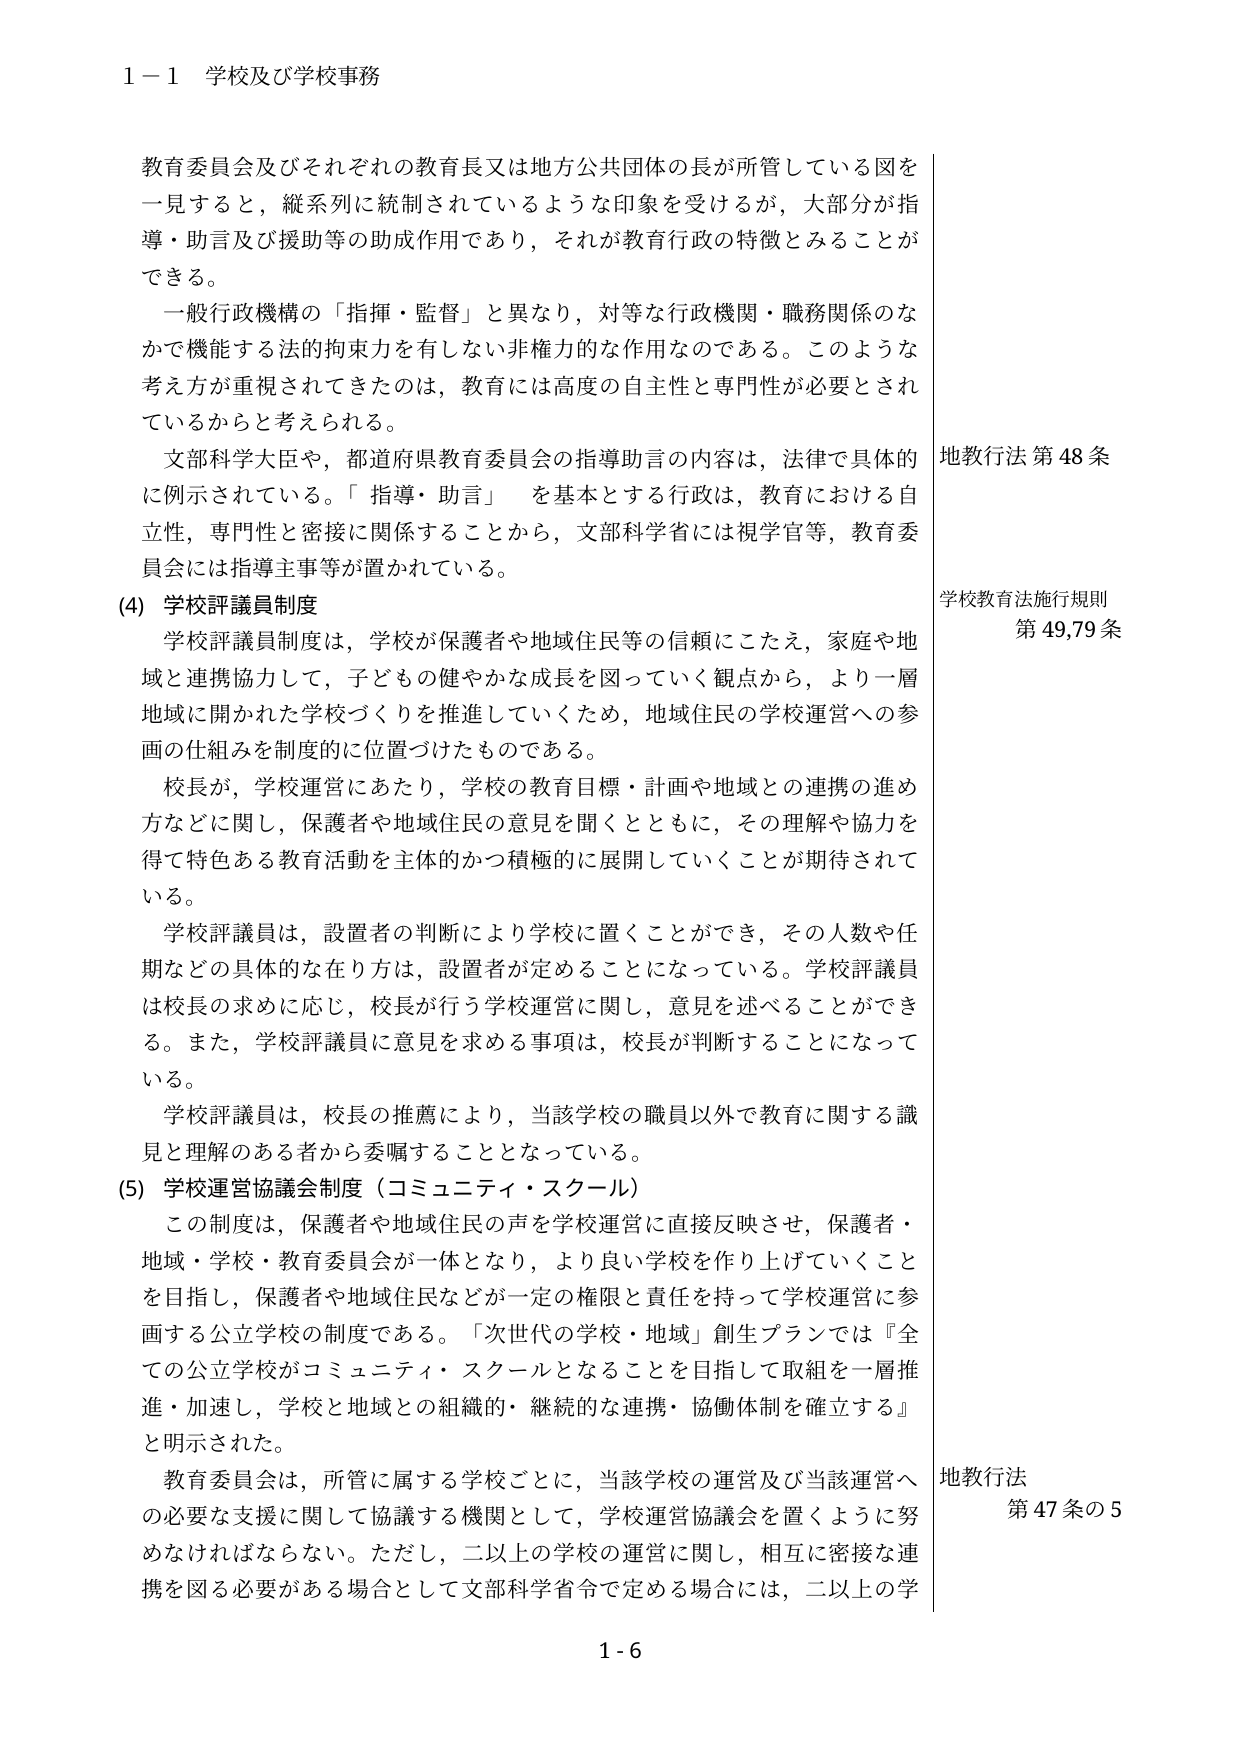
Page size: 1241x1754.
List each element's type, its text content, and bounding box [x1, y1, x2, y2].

text 学校評議員は，校長の推薦により，当該学校の職員以外で教育に関する識見と理解のある者から委嘱することとなっている。 [141, 1096, 921, 1169]
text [141, 148, 921, 294]
text (5) 学校運営協議会制度（コミュニティ・スクール） [118, 1169, 921, 1205]
text 学校評議員制度は，学校が保護者や地域住民等の信頼にこたえ，家庭や地域と連携協力して，子どもの健やかな成長を図っていく観点から，より一層地域に開かれた学校づくりを推進していくため，地域住民の学校運営への参画の仕組みを制度的に位置づけたものである。 [141, 622, 921, 768]
text 校長が，学校運営にあたり，学校の教育目標・計画や地域との連携の進め方などに関し，保護者や地域住民の意見を聞くとともに，その理解や協力を得て特色ある教育活動を主体的かつ積極的に展開していくことが期待されている。 [141, 768, 921, 913]
text 学校評議員は，設置者の判断により学校に置くことができ，その人数や任期などの具体的な在り方は，設置者が定めることになっている。学校評議員は校長の求めに応じ，校長が行う学校運営に関し，意見を述べることができる。また，学校評議員に意見を求める事項は，校長が判断することになっている。 [141, 913, 921, 1096]
text (4) 学校評議員制度 [118, 585, 921, 622]
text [141, 1460, 921, 1606]
text この制度は，保護者や地域住民の声を学校運営に直接反映させ，保護者・地域・学校・教育委員会が一体となり，より良い学校を作り上げていくことを目指し，保護者や地域住民などが一定の権限と責任を持って学校運営に参画する公立学校の制度である。「次世代の学校・地域」創生プランでは『全ての公立学校がコミュニティ･スクールとなることを目指して取組を一層推進・加速し，学校と地域との組織的･継続的な連携･協働体制を確立する』と明示された。 [141, 1205, 921, 1460]
text 一般行政機構の「指揮・監督」と異なり，対等な行政機関・職務関係のなかで機能する法的拘束力を有しない非権力的な作用なのである。このような考え方が重視されてきたのは，教育には高度の自主性と専門性が必要とされているからと考えられる。 [141, 294, 921, 439]
text 文部科学大臣や，都道府県教育委員会の指導助言の内容は，法律で具体的に例示されている。｢指導･助言｣ を基本とする行政は，教育における自立性，専門性と密接に関係することから，文部科学省には視学官等，教育委員会には指導主事等が置かれている。 [141, 439, 921, 585]
